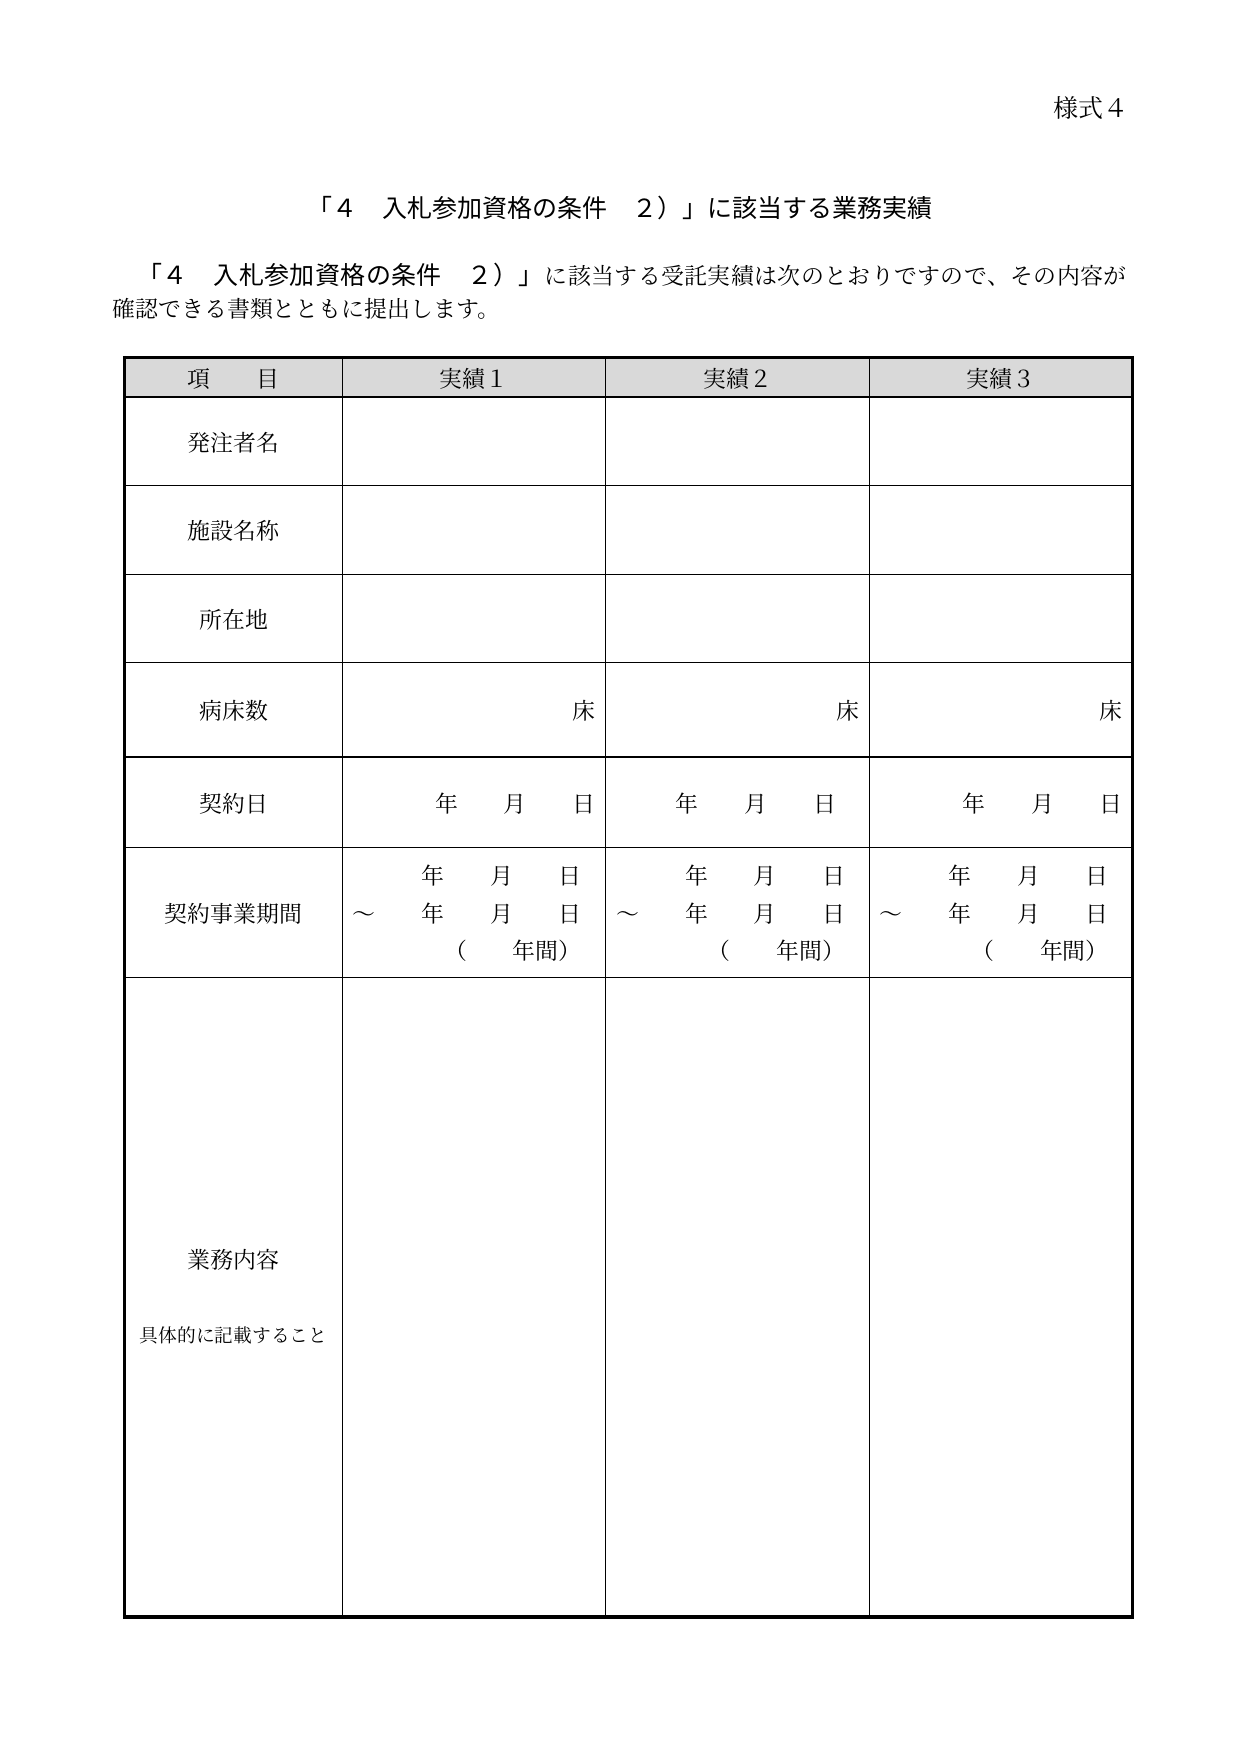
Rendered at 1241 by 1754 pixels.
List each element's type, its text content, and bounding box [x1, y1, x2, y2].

table_cell 年 月 日 ～ 年 月 日 （ 年間） [606, 848, 869, 977]
table_cell 施設名称 [126, 486, 342, 573]
table_header 実績１ [343, 359, 605, 396]
table_cell 年 月 日 ～ 年 月 日 （ 年間） [343, 848, 605, 977]
table_cell [343, 575, 605, 662]
table_cell [606, 486, 869, 573]
text 「４ 入札参加資格の条件 ２）」に該当する業務実績 [112, 188, 1128, 226]
table_cell [870, 978, 1131, 1615]
table_header 項 目 [126, 359, 342, 396]
table_header 実績２ [606, 359, 869, 396]
table_cell [343, 486, 605, 573]
table_cell 床 [343, 663, 605, 756]
table_cell 業務内容 具体的に記載すること [126, 978, 342, 1615]
table_cell 契約事業期間 [126, 848, 342, 977]
table_cell 床 [870, 663, 1131, 756]
table_cell 年 月 日 ～ 年 月 日 （ 年間） [870, 848, 1131, 977]
table_cell [343, 398, 605, 485]
table_cell 年 月 日 [606, 758, 869, 847]
table_cell [870, 575, 1131, 662]
table_cell [870, 398, 1131, 485]
table_cell 床 [606, 663, 869, 756]
table_cell 発注者名 [126, 398, 342, 485]
table_cell 病床数 [126, 663, 342, 756]
table_header 実績３ [870, 359, 1131, 396]
table_cell [606, 978, 869, 1615]
table_cell [606, 398, 869, 485]
table_cell 年 月 日 [870, 758, 1131, 847]
table_cell 所在地 [126, 575, 342, 662]
table_cell 年 月 日 [343, 758, 605, 847]
text 「４ 入札参加資格の条件 ２）」に該当する受託実績は次のとおりですので、その内容が確認できる書類とともに提出します。 [112, 255, 1128, 324]
table_cell 契約日 [126, 758, 342, 847]
table_cell [343, 978, 605, 1615]
table_cell [870, 486, 1131, 573]
table_cell [606, 575, 869, 662]
